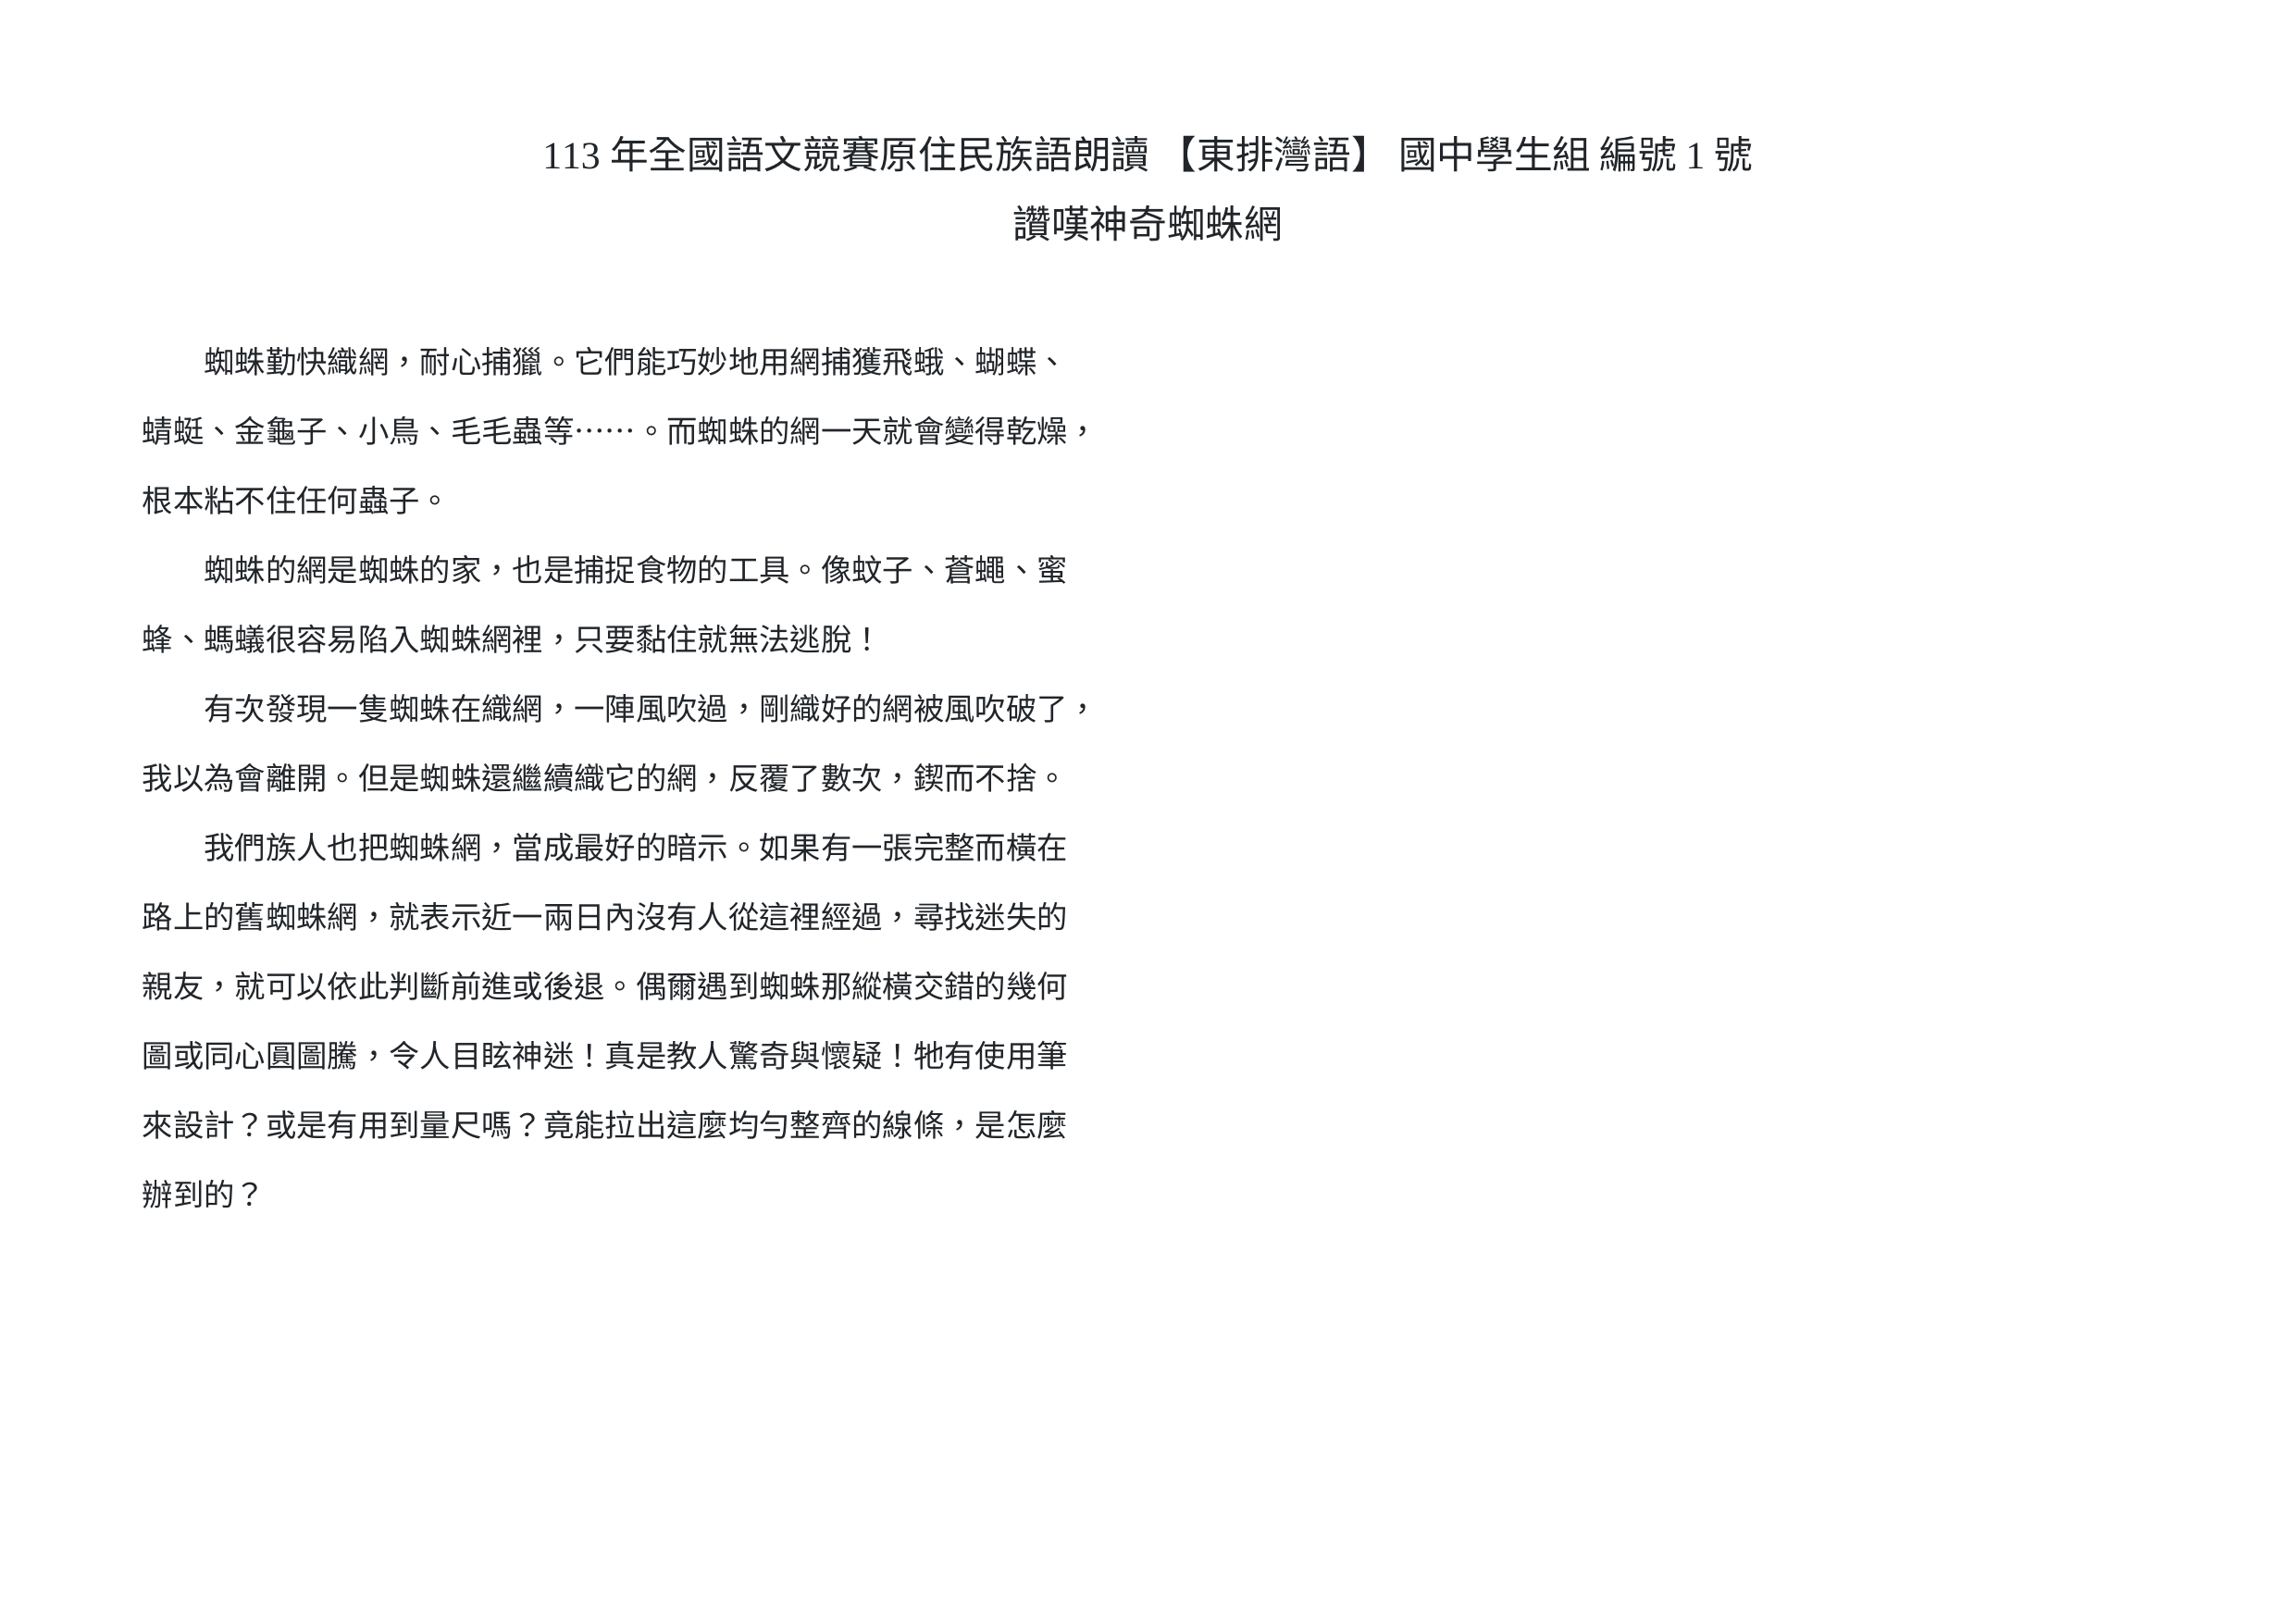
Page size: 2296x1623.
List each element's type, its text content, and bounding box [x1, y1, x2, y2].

text 有次發現一隻蜘蛛在織網，一陣風吹過，剛織好的網被風吹破了，我以為會離開。但是蜘蛛還繼續織它的網，反覆了數次，鍥而不捨。 [142, 673, 1090, 812]
text 讚嘆神奇蜘蛛網 [142, 187, 2153, 256]
text 蜘蛛勤快織網，耐心捕獵。它們能巧妙地用網捕獲飛蛾、蝴蝶、蜻蜓、金龜子、小鳥、毛毛蟲等……。而蜘蛛的網一天就會變得乾燥，根本粘不住任何蟲子。 [142, 326, 1090, 534]
text 我們族人也把蜘蛛網，當成最好的暗示。如果有一張完整而橫在路上的舊蜘蛛網，就表示近一兩日內沒有人從這裡經過，尋找迷失的親友，就可以依此判斷前進或後退。偶爾遇到蜘蛛那縱橫交錯的幾何圖或同心圓圖騰，令人目眩神迷！真是教人驚奇與懷疑！牠有使用筆來設計？或是有用到量尺嗎？竟能拉出這麼均勻整齊的線條，是怎麼辦到的？ [142, 812, 1090, 1228]
text 蜘蛛的網是蜘蛛的家，也是捕捉食物的工具。像蚊子、蒼蠅、蜜蜂、螞蟻很容易陷入蜘蛛網裡，只要黏住就無法逃脫！ [142, 534, 1090, 673]
text 113 年全國語文競賽原住民族語朗讀 【東排灣語】 國中學生組 編號 1 號 [142, 118, 2153, 187]
